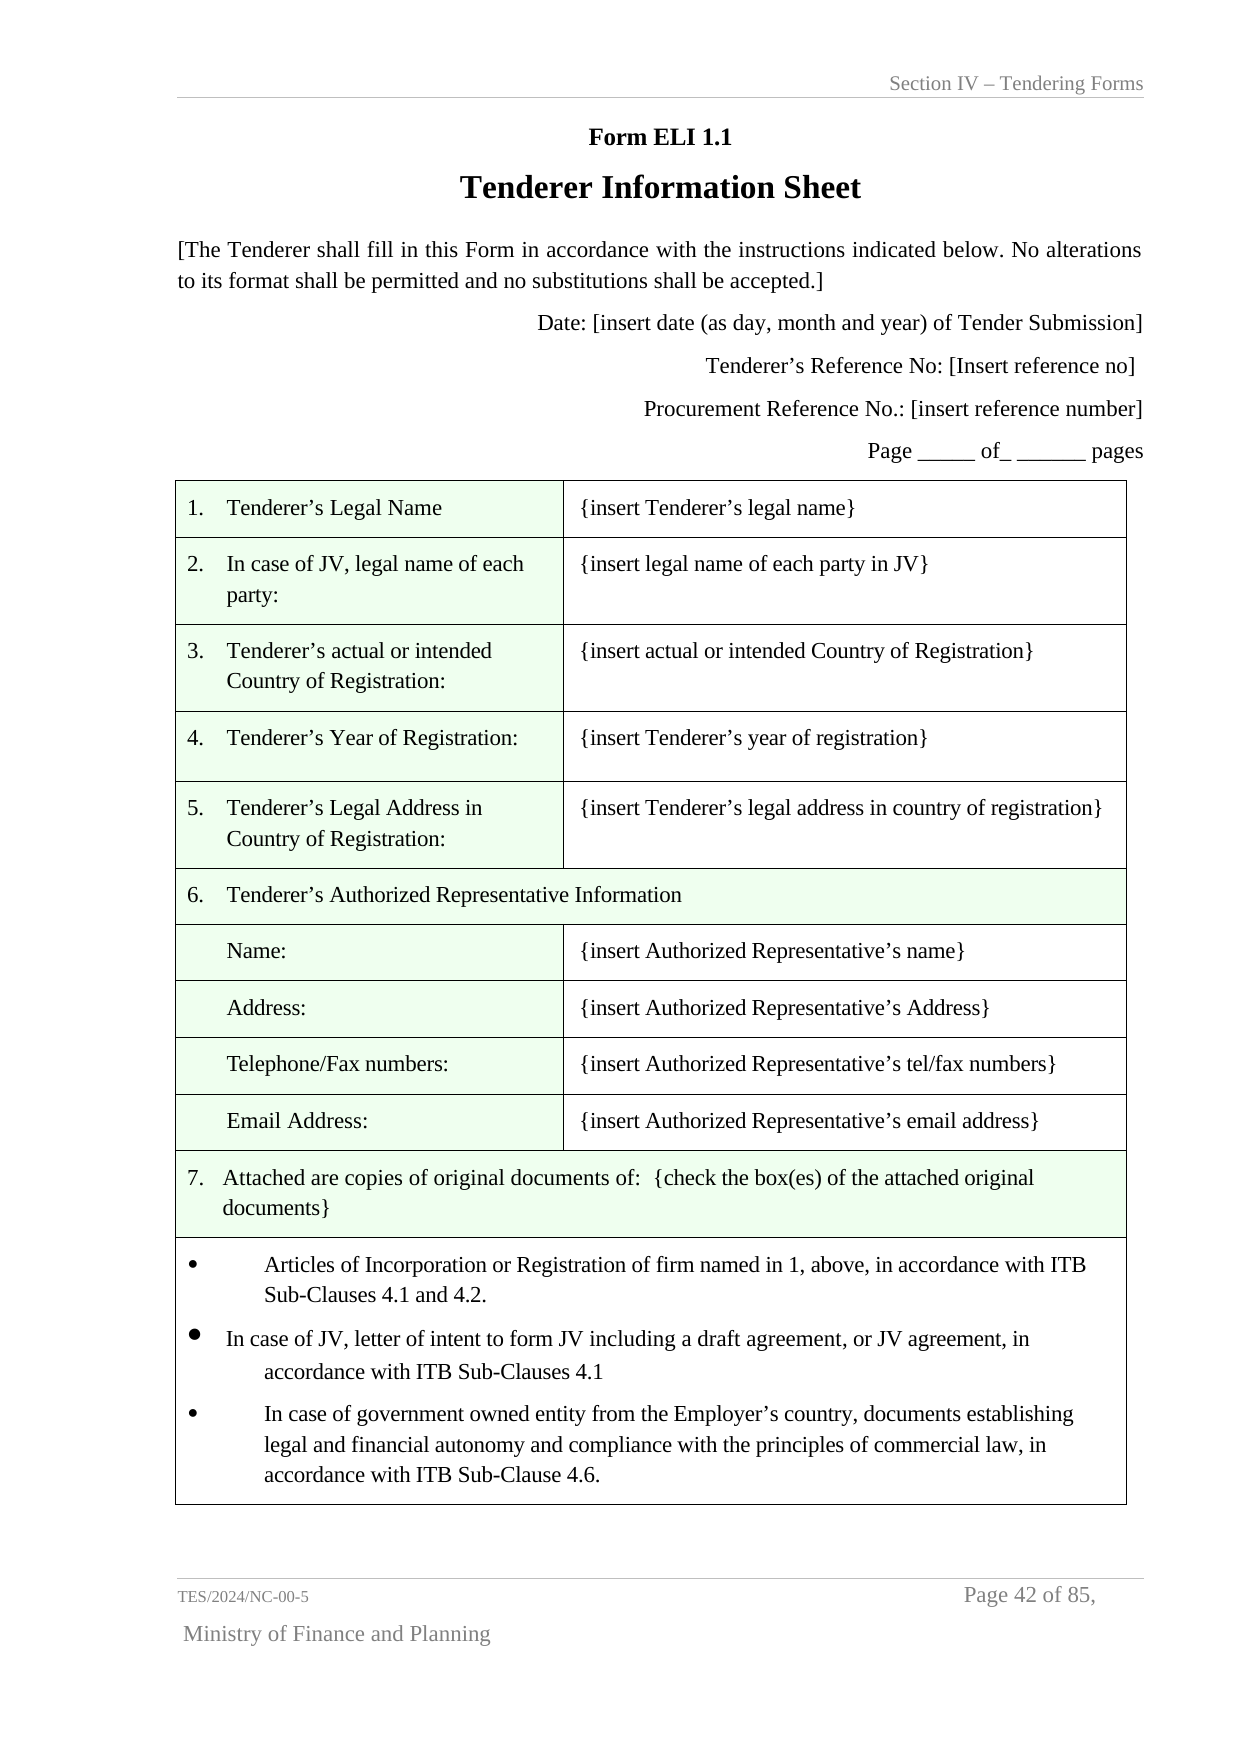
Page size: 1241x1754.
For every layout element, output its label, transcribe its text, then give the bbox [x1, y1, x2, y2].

table_cell 7. Attached are copies of original documents of: {check the box(es) of the attached original documents} [176, 1151, 1126, 1237]
table_cell Address: [176, 981, 563, 1037]
text [The Tenderer shall fill in this Form in accordance with the instructions indicated below. No alterations to its format shall be permitted and no substitutions shall be accepted.] [177, 236, 1144, 293]
text Tenderer Information Sheet [177, 167, 1144, 206]
table_cell {insert Authorized Representative’s name} [564, 925, 1126, 980]
table_cell 6. Tenderer’s Authorized Representative Information [176, 869, 1126, 924]
text Procurement Reference No.: [insert reference number] [177, 395, 1144, 421]
table_cell {insert legal name of each party in JV} [564, 538, 1126, 624]
table_cell {insert actual or intended Country of Registration} [564, 625, 1126, 711]
table_cell 4. Tenderer’s Year of Registration: [176, 712, 563, 781]
table_header {insert Tenderer’s legal name} [564, 481, 1126, 537]
table_cell {insert Tenderer’s legal address in country of registration} [564, 782, 1126, 868]
table_cell 5. Tenderer’s Legal Address in Country of Registration: [176, 782, 563, 868]
table_header 1. Tenderer’s Legal Name [176, 481, 563, 537]
text Tenderer’s Reference No: [Insert reference no] [177, 352, 1136, 378]
table_cell Telephone/Fax numbers: [176, 1038, 563, 1094]
table_cell 2. In case of JV, legal name of each party: [176, 538, 563, 624]
table_cell Articles of Incorporation or Registration of firm named in 1, above, in accordance with ITB Sub-Clauses 4.1 and 4.2. In case of JV, letter of intent to form JV including a draft agreement, or JV agreement, in accordance with ITB Sub-Clauses 4.1 In case of government owned entity from the Employer’s country, documents establishing legal and financial autonomy and compliance with the principles of commercial law, in accordance with ITB Sub-Clause 4.6. [176, 1238, 1126, 1504]
text Page _____ of_ ______ pages [177, 437, 1144, 464]
text Date: [insert date (as day, month and year) of Tender Submission] [177, 309, 1144, 336]
table_cell {insert Authorized Representative’s Address} [564, 981, 1126, 1037]
table_cell Name: [176, 925, 563, 980]
table_cell 3. Tenderer’s actual or intended Country of Registration: [176, 625, 563, 711]
table_cell {insert Authorized Representative’s tel/fax numbers} [564, 1038, 1126, 1094]
table_cell {insert Tenderer’s year of registration} [564, 712, 1126, 781]
text Form ELI 1.1 [177, 122, 1144, 151]
table_cell Email Address: [176, 1095, 563, 1150]
table_cell {insert Authorized Representative’s email address} [564, 1095, 1126, 1150]
